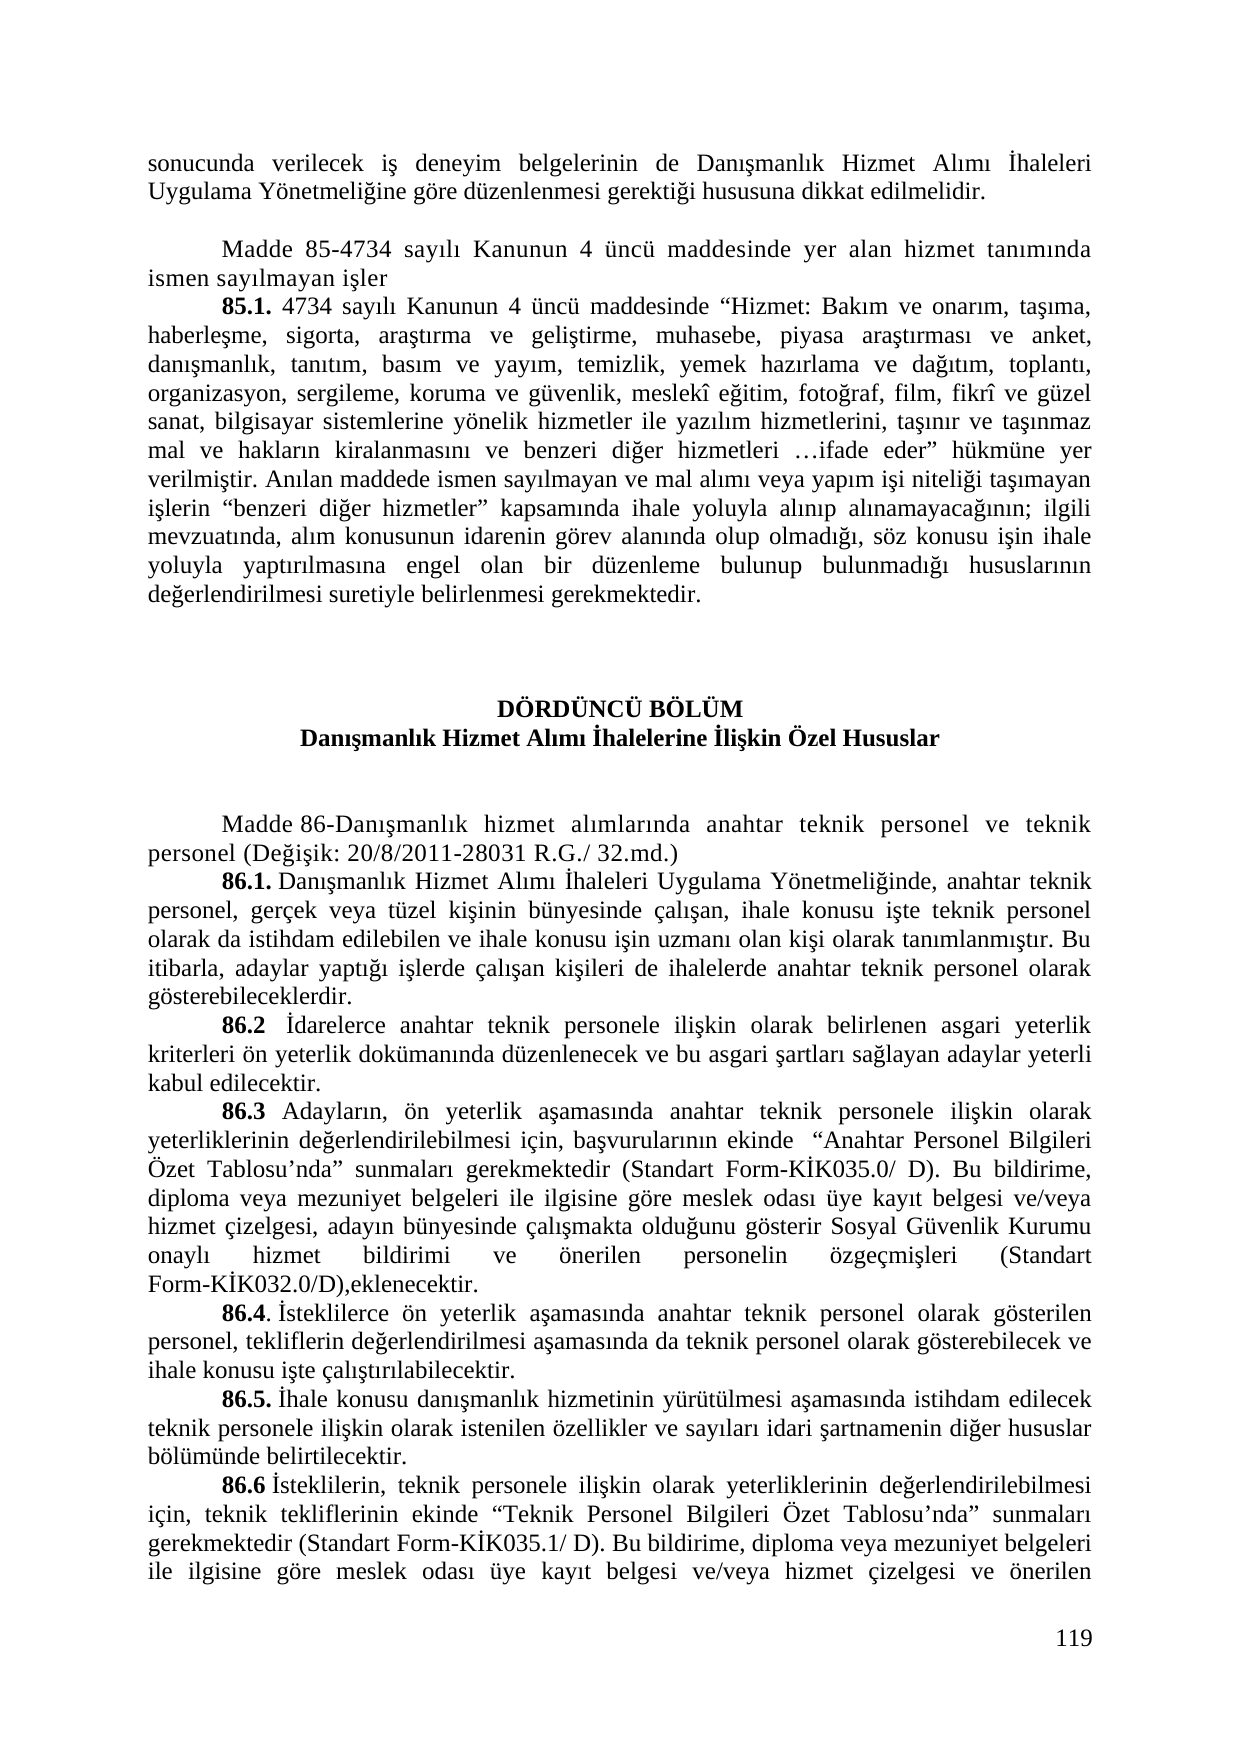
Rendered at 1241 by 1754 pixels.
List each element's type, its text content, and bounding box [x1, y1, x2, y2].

text 85.1. 4734 sayılı Kanunun 4 üncü maddesinde “Hizmet: Bakım ve onarım, taşıma, haberleşme, sigorta, araştırma ve geliştirme, muhasebe, piyasa araştırması ve anket, danışmanlık, tanıtım, basım ve yayım, temizlik, yemek hazırlama ve dağıtım, toplantı, organizasyon, sergileme, koruma ve güvenlik, meslekî eğitim, fotoğraf, film, fikrî ve güzel sanat, bilgisayar sistemlerine yönelik hizmetler ile yazılım hizmetlerini, taşınır ve taşınmaz mal ve hakların kiralanmasını ve benzeri diğer hizmetleri …ifade eder” hükmüne yer verilmiştir. Anılan maddede ismen sayılmayan ve mal alımı veya yapım işi niteliği taşımayan işlerin “benzeri diğer hizmetler” kapsamında ihale yoluyla alınıp alınamayacağının; ilgili mevzuatında, alım konusunun idarenin görev alanında olup olmadığı, söz konusu işin ihale yoluyla yaptırılmasına engel olan bir düzenleme bulunup bulunmadığı hususlarının değerlendirilmesi suretiyle belirlenmesi gerekmektedir. [148, 291, 1092, 608]
subtitle DÖRDÜNCÜ BÖLÜM [148, 694, 1092, 723]
text 86.3 Adayların, ön yeterlik aşamasında anahtar teknik personele ilişkin olarak yeterliklerinin değerlendirilebilmesi için, başvurularının ekinde “Anahtar Personel Bilgileri Özet Tablosu’nda” sunmaları gerekmektedir (Standart Form-KİK035.0/ D). Bu bildirime, diploma veya mezuniyet belgeleri ile ilgisine göre meslek odası üye kayıt belgesi ve/veya hizmet çizelgesi, adayın bünyesinde çalışmakta olduğunu gösterir Sosyal Güvenlik Kurumu onaylı hizmet bildirimi ve önerilen personelin özgeçmişleri (Standart Form-KİK032.0/D),eklenecektir. [148, 1096, 1092, 1298]
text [148, 148, 1092, 205]
subtitle Madde 86-Danışmanlık hizmet alımlarında anahtar teknik personel ve teknik personel (Değişik: 20/8/2011-28031 R.G./ 32.md.) [148, 809, 1092, 866]
text 86.2 İdarelerce anahtar teknik personele ilişkin olarak belirlenen asgari yeterlik kriterleri ön yeterlik dokümanında düzenlenecek ve bu asgari şartları sağlayan adaylar yeterli kabul edilecektir. [148, 1010, 1092, 1096]
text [148, 1470, 1092, 1585]
text 86.4. İsteklilerce ön yeterlik aşamasında anahtar teknik personel olarak gösterilen personel, tekliflerin değerlendirilmesi aşamasında da teknik personel olarak gösterebilecek ve ihale konusu işte çalıştırılabilecektir. [148, 1298, 1092, 1384]
text 86.5. İhale konusu danışmanlık hizmetinin yürütülmesi aşamasında istihdam edilecek teknik personele ilişkin olarak istenilen özellikler ve sayıları idari şartnamenin diğer hususlar bölümünde belirtilecektir. [148, 1384, 1092, 1470]
text 86.1. Danışmanlık Hizmet Alımı İhaleleri Uygulama Yönetmeliğinde, anahtar teknik personel, gerçek veya tüzel kişinin bünyesinde çalışan, ihale konusu işte teknik personel olarak da istihdam edilebilen ve ihale konusu işin uzmanı olan kişi olarak tanımlanmıştır. Bu itibarla, adaylar yaptığı işlerde çalışan kişileri de ihalelerde anahtar teknik personel olarak gösterebileceklerdir. [148, 866, 1092, 1010]
subtitle Madde 85-4734 sayılı Kanunun 4 üncü maddesinde yer alan hizmet tanımında ismen sayılmayan işler [148, 234, 1092, 291]
subtitle Danışmanlık Hizmet Alımı İhalelerine İlişkin Özel Hususlar [148, 723, 1092, 751]
